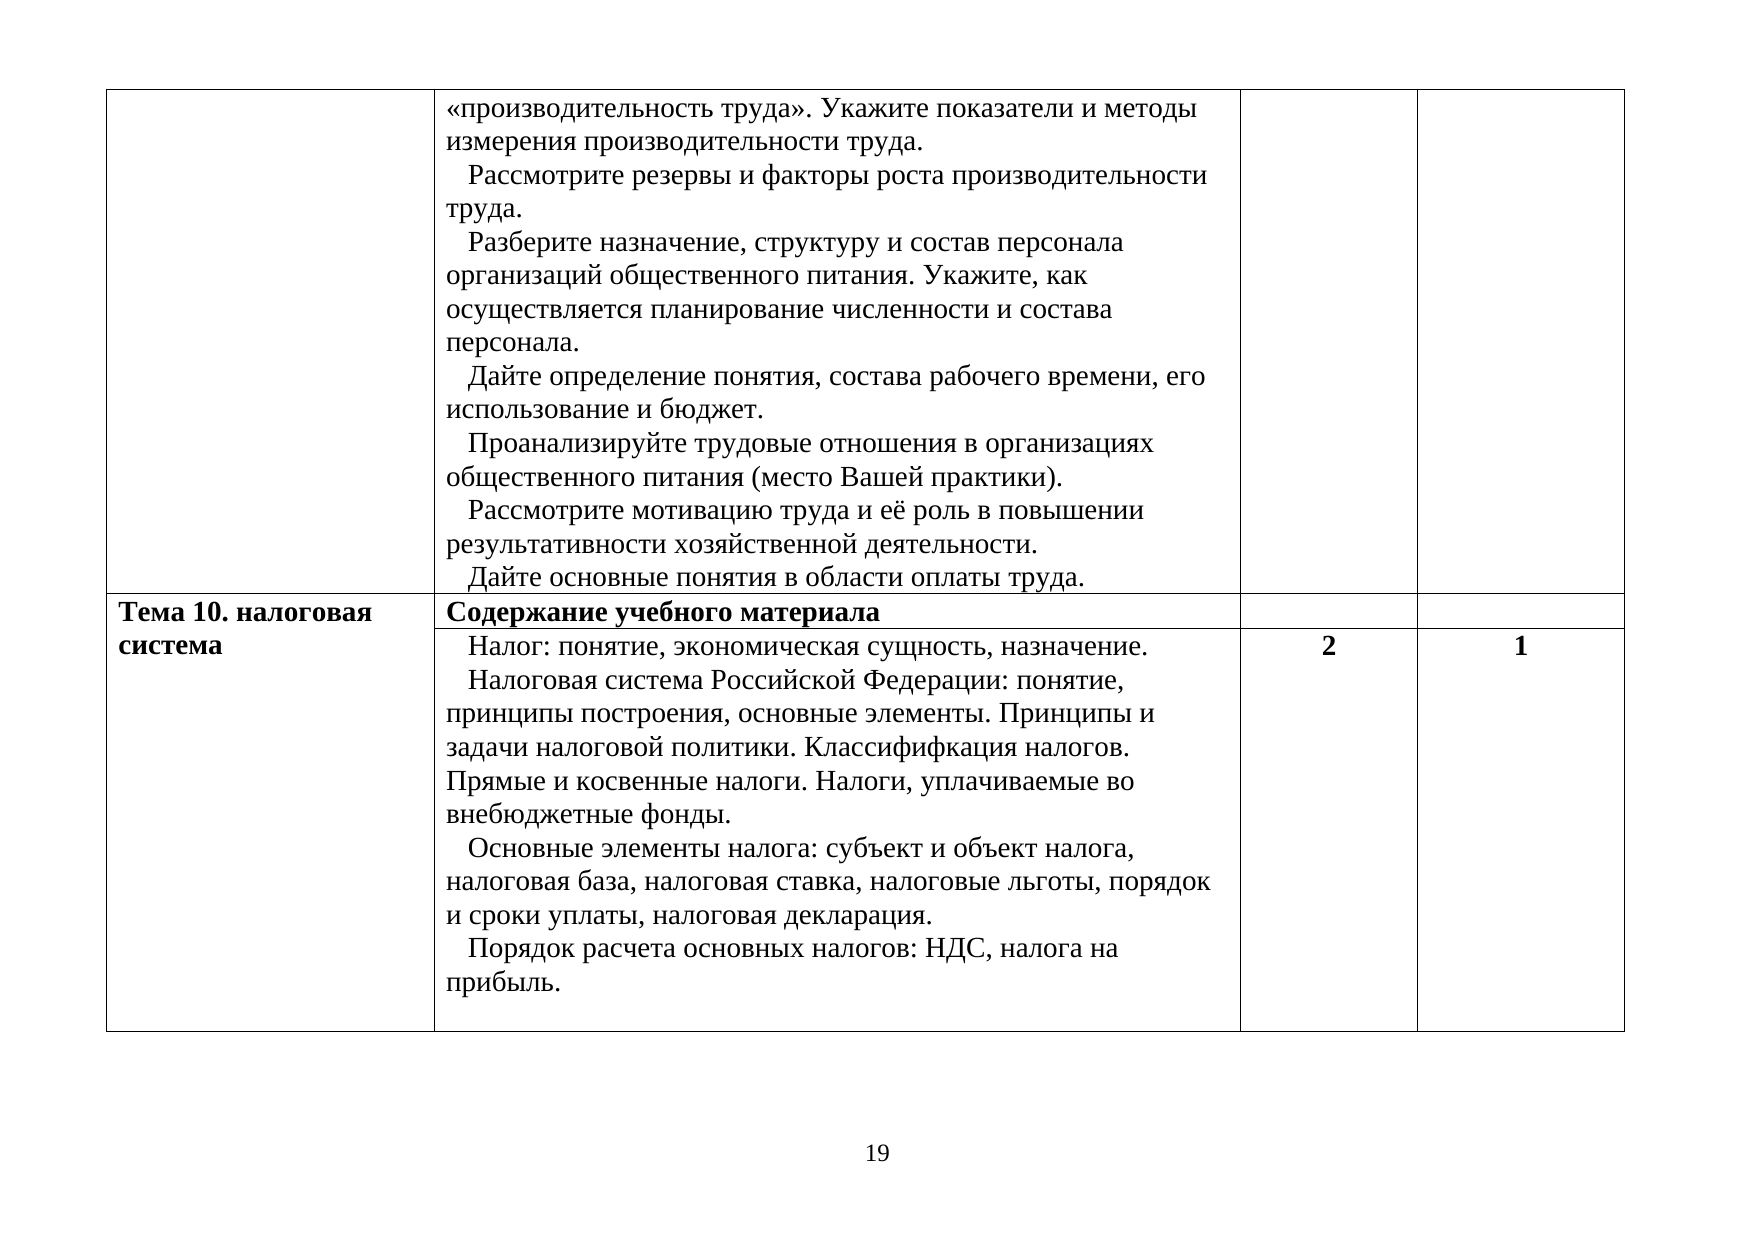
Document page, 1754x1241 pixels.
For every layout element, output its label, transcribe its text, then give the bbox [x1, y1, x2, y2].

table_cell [435, 90, 1240, 593]
table_cell 2 [1241, 629, 1417, 1031]
table_cell [1418, 594, 1624, 627]
table_cell 4 [1241, 90, 1417, 593]
table_cell Содержание учебного материала [435, 594, 1240, 627]
table_cell Тема 10. налоговая система [107, 594, 434, 1031]
table_cell [1241, 594, 1417, 627]
table_cell 1 [1418, 629, 1624, 1031]
table_cell 2 [1418, 90, 1624, 593]
table_cell Налог: понятие, экономическая сущность, назначение. Налоговая система Российской Федерации: понятие, принципы построения, основные элементы. Принципы и задачи налоговой политики. Классифифкация налогов. Прямые и косвенные налоги. Налоги, уплачиваемые во внебюджетные фонды. Основные элементы налога: субъект и объект налога, налоговая база, налоговая ставка, налоговые льготы, порядок и сроки уплаты, налоговая декларация. Порядок расчета основных налогов: НДС, налога на прибыль. [435, 629, 1240, 1031]
